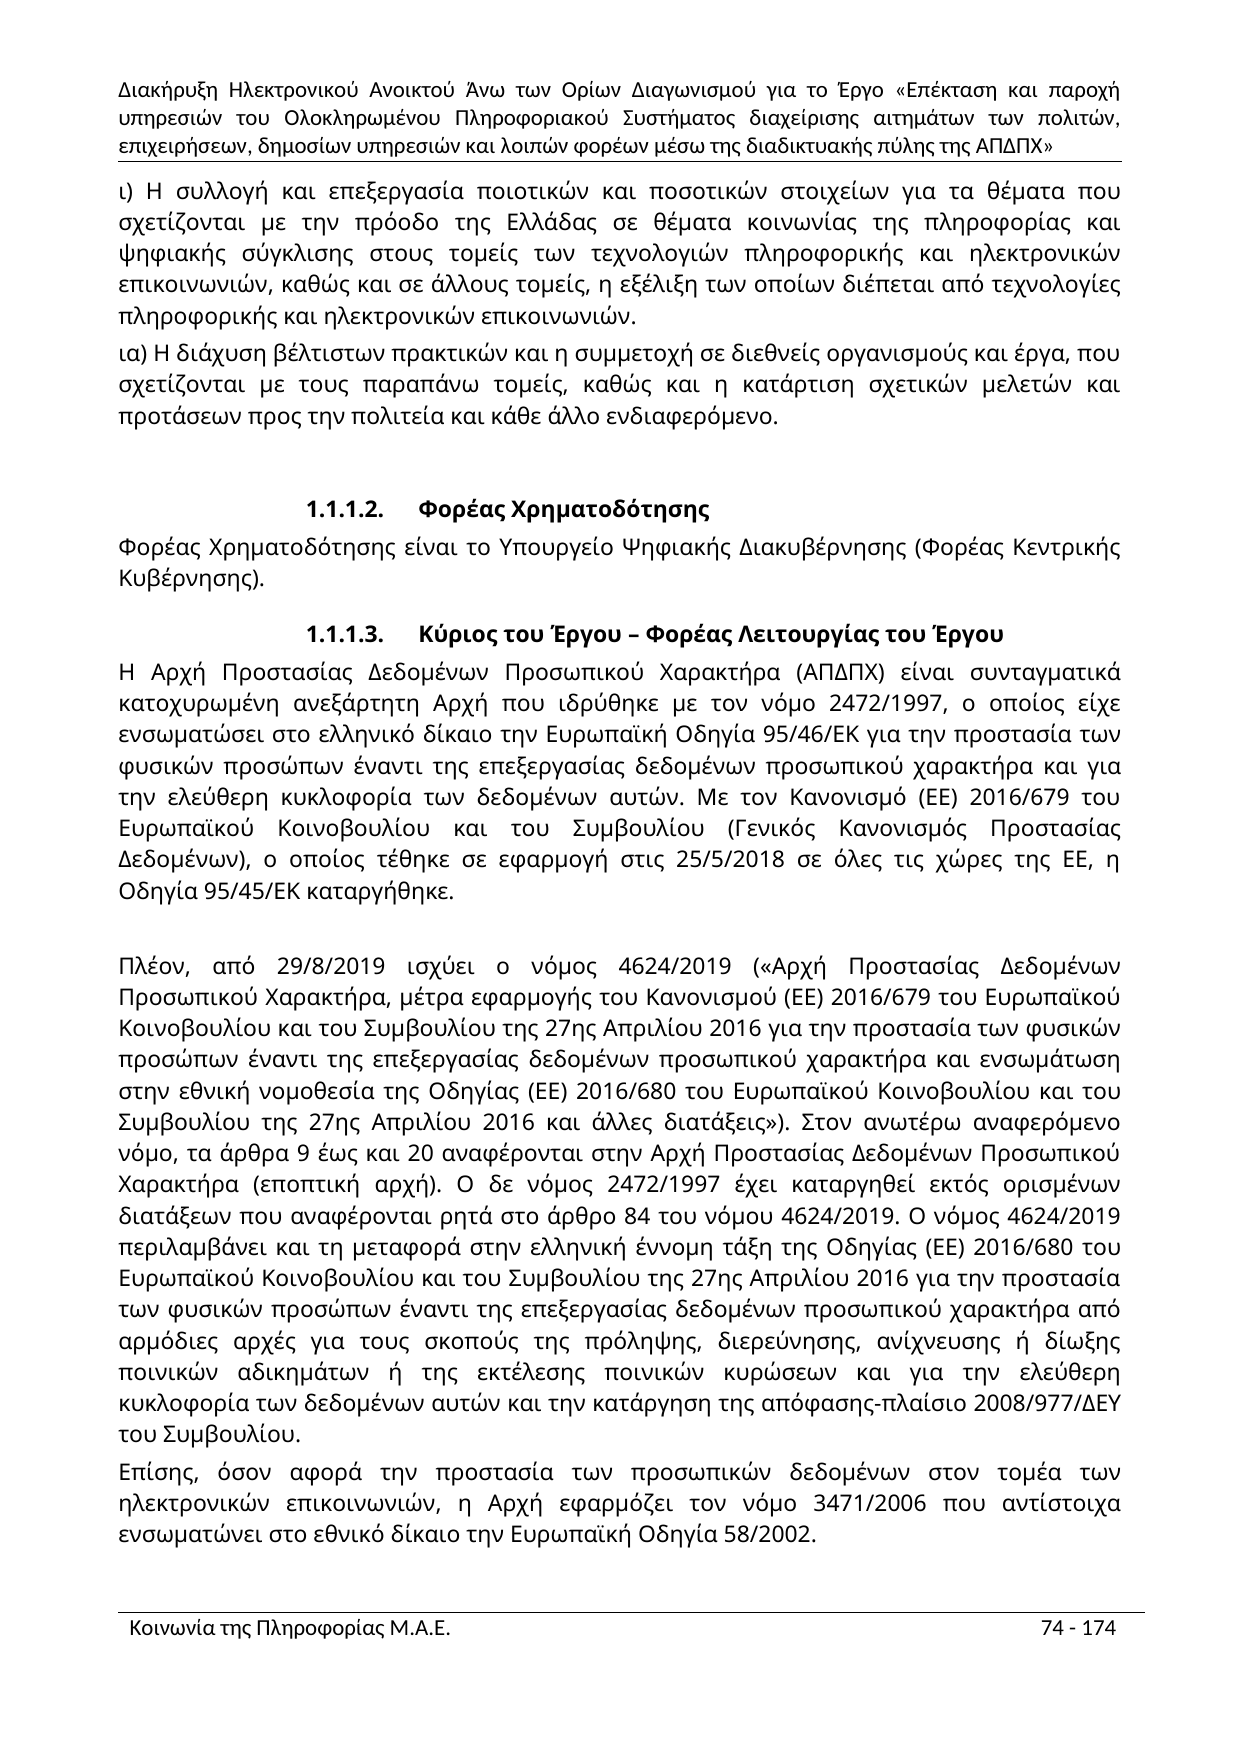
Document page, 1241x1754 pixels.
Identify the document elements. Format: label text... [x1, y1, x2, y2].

text Φορέας Χρηματοδότησης είναι το Υπουργείο Ψηφιακής Διακυβέρνησης (Φορέας Κεντρικής Κυβέρνησης). [118, 531, 1122, 593]
text ι) Η συλλογή και επεξεργασία ποιοτικών και ποσοτικών στοιχείων για τα θέματα που σχετίζονται με την πρόοδο της Ελλάδας σε θέματα κοινωνίας της πληροφορίας και ψηφιακής σύγκλισης στους τομείς των τεχνολογιών πληροφορικής και ηλεκτρονικών επικοινωνιών, καθώς και σε άλλους τομείς, η εξέλιξη των οποίων διέπεται από τεχνολογίες πληροφορικής και ηλεκτρονικών επικοινωνιών. [118, 175, 1122, 331]
text Πλέον, από 29/8/2019 ισχύει ο νόμος 4624/2019 («Αρχή Προστασίας Δεδομένων Προσωπικού Χαρακτήρα, μέτρα εφαρμογής του Κανονισμού (ΕΕ) 2016/679 του Ευρωπαϊκού Κοινοβουλίου και του Συμβουλίου της 27ης Απριλίου 2016 για την προστασία των φυσικών προσώπων έναντι της επεξεργασίας δεδομένων προσωπικού χαρακτήρα και ενσωμάτωση στην εθνική νομοθεσία της Οδηγίας (ΕΕ) 2016/680 του Ευρωπαϊκού Κοινοβουλίου και του Συμβουλίου της 27ης Απριλίου 2016 και άλλες διατάξεις»). Στον ανωτέρω αναφερόμενο νόμο, τα άρθρα 9 έως και 20 αναφέρονται στην Αρχή Προστασίας Δεδομένων Προσωπικού Χαρακτήρα (εποπτική αρχή). O δε νόμος 2472/1997 έχει καταργηθεί εκτός ορισμένων διατάξεων που αναφέρονται ρητά στο άρθρο 84 του νόμου 4624/2019. Ο νόμος 4624/2019 περιλαμβάνει και τη μεταφορά στην ελληνική έννομη τάξη της Οδηγίας (EE) 2016/680 του Ευρωπαϊκού Κοινοβουλίου και του Συμβουλίου της 27ης Απριλίου 2016 για την προστασία των φυσικών προσώπων έναντι της επεξεργασίας δεδομένων προσωπικού χαρακτήρα από αρμόδιες αρχές για τους σκοπούς της πρόληψης, διερεύνησης, ανίχνευσης ή δίωξης ποινικών αδικημάτων ή της εκτέλεσης ποινικών κυρώσεων και για την ελεύθερη κυκλοφορία των δεδομένων αυτών και την κατάργηση της απόφασης-πλαίσιο 2008/977/ΔΕΥ του Συμβουλίου. [118, 950, 1122, 1450]
text ια) Η διάχυση βέλτιστων πρακτικών και η συμμετοχή σε διεθνείς οργανισμούς και έργα, που σχετίζονται με τους παραπάνω τομείς, καθώς και η κατάρτιση σχετικών μελετών και προτάσεων προς την πολιτεία και κάθε άλλο ενδιαφερόμενο. [118, 337, 1122, 431]
text Επίσης, όσον αφορά την προστασία των προσωπικών δεδομένων στον τομέα των ηλεκτρονικών επικοινωνιών, η Αρχή εφαρμόζει τον νόμο 3471/2006 που αντίστοιχα ενσωματώνει στο εθνικό δίκαιο την Ευρωπαϊκή Οδηγία 58/2002. [118, 1456, 1122, 1550]
subtitle Κύριος του Έργου – Φορέας Λειτουργίας του Έργου [306, 618, 1122, 650]
subtitle Φορέας Χρηματοδότησης [306, 493, 1122, 525]
text Η Αρχή Προστασίας Δεδομένων Προσωπικού Χαρακτήρα (ΑΠΔΠΧ) είναι συνταγματικά κατοχυρωμένη ανεξάρτητη Αρχή που ιδρύθηκε με τον νόμο 2472/1997, ο οποίος είχε ενσωματώσει στο ελληνικό δίκαιο την Ευρωπαϊκή Οδηγία 95/46/ΕΚ για την προστασία των φυσικών προσώπων έναντι της επεξεργασίας δεδομένων προσωπικού χαρακτήρα και για την ελεύθερη κυκλοφορία των δεδομένων αυτών. Με τον Κανονισμό (ΕΕ) 2016/679 του Ευρωπαϊκού Κοινοβουλίου και του Συμβουλίου (Γενικός Κανονισμός Προστασίας Δεδομένων), ο οποίος τέθηκε σε εφαρμογή στις 25/5/2018 σε όλες τις χώρες της ΕΕ, η Οδηγία 95/45/ΕΚ καταργήθηκε. [118, 656, 1122, 906]
